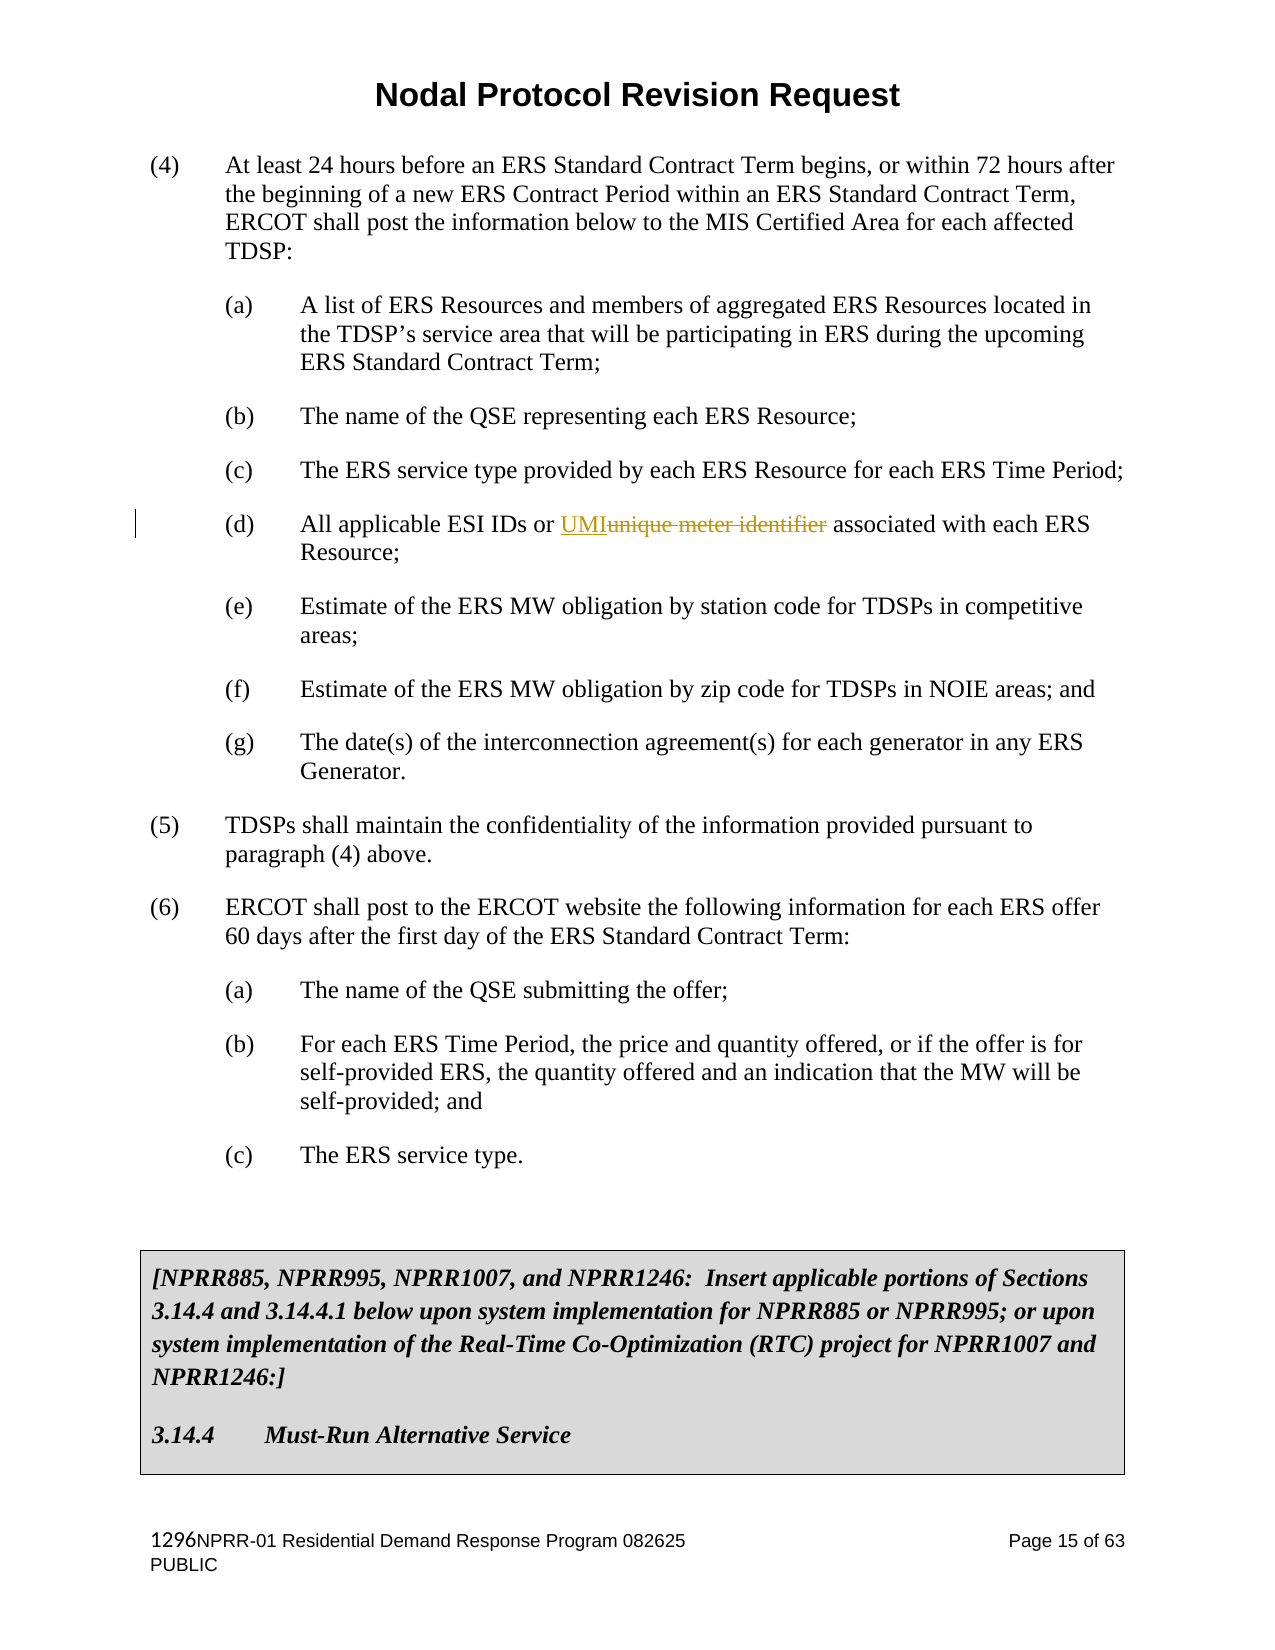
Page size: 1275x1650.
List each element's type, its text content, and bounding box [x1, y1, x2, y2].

text (g) The date(s) of the interconnection agreement(s) for each generator in any ERS Generator. [225, 727, 1125, 785]
text (c) The ERS service type. [225, 1140, 1125, 1169]
text (c) The ERS service type provided by each ERS Resource for each ERS Time Period; [225, 455, 1125, 484]
text (f) Estimate of the ERS MW obligation by zip code for TDSPs in NOIE areas; and [225, 674, 1125, 702]
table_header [141, 1251, 1124, 1474]
text (6) ERCOT shall post to the ERCOT website the following information for each ERS offer 60 days after the first day of the ERS Standard Contract Term: [150, 892, 1125, 950]
text (a) A list of ERS Resources and members of aggregated ERS Resources located in the TDSP’s service area that will be participating in ERS during the upcoming ERS Standard Contract Term; [225, 290, 1125, 376]
text (b) For each ERS Time Period, the price and quantity offered, or if the offer is for self-provided ERS, the quantity offered and an indication that the MW will be self-provided; and [225, 1029, 1125, 1115]
text (a) The name of the QSE submitting the offer; [225, 975, 1125, 1004]
text (d) All applicable ESI IDs or associated with each ERS Resource; [225, 509, 1125, 566]
text (b) The name of the QSE representing each ERS Resource; [225, 401, 1125, 430]
text (4) At least 24 hours before an ERS Standard Contract Term begins, or within 72 hours after the beginning of a new ERS Contract Period within an ERS Standard Contract Term, ERCOT shall post the information below to the MIS Certified Area for each affected TDSP: [150, 150, 1125, 265]
text (e) Estimate of the ERS MW obligation by station code for TDSPs in competitive areas; [225, 591, 1125, 649]
text (5) TDSPs shall maintain the confidentiality of the information provided pursuant to paragraph (4) above. [150, 810, 1125, 867]
